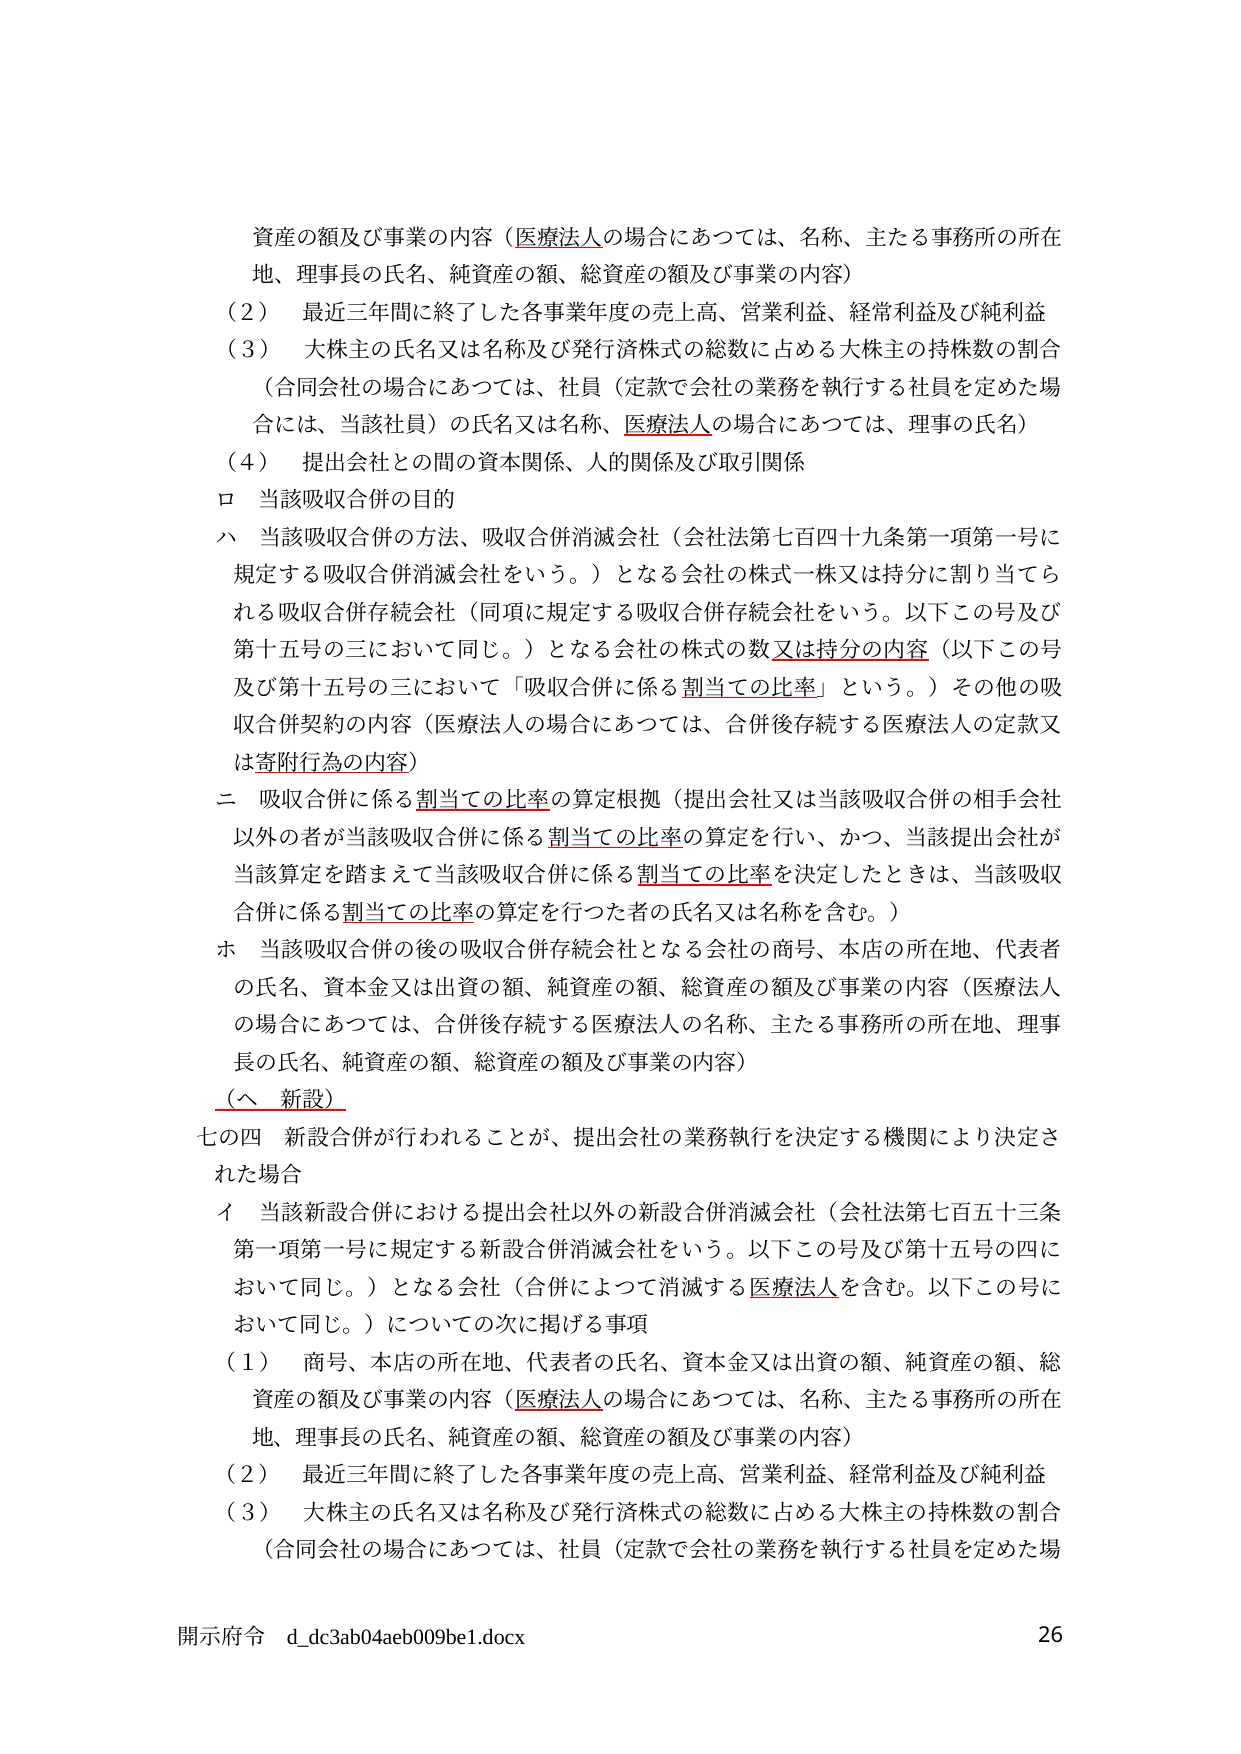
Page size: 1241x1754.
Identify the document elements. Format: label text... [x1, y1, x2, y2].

text ハ 当該吸収合併の方法、吸収合併消滅会社（会社法第七百四十九条第一項第一号に規定する吸収合併消滅会社をいう。）となる会社の株式一株又は持分に割り当てられる吸収合併存続会社（同項に規定する吸収合併存続会社をいう。以下この号及び第十五号の三において同じ。）となる会社の株式の数又は持分の内容（以下この号及び第十五号の三において「吸収合併に係る割当ての比率」という。）その他の吸収合併契約の内容（医療法人の場合にあつては、合併後存続する医療法人の定款又は寄附行為の内容） [215, 517, 1063, 779]
text （２） 最近三年間に終了した各事業年度の売上高、営業利益、経常利益及び純利益 [215, 292, 1063, 329]
text （ヘ 新設） [214, 1079, 1063, 1117]
text （３） 大株主の氏名又は名称及び発行済株式の総数に占める大株主の持株数の割合（合同会社の場合にあつては、社員（定款で会社の業務を執行する社員を定めた場合には、当該社員）の氏名又は名称、医療法人の場合にあつては、理事の氏名） [215, 329, 1063, 442]
text ロ 当該吸収合併の目的 [215, 479, 1063, 517]
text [214, 1492, 1063, 1567]
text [215, 217, 1063, 292]
text ニ 吸収合併に係る割当ての比率の算定根拠（提出会社又は当該吸収合併の相手会社以外の者が当該吸収合併に係る割当ての比率の算定を行い、かつ、当該提出会社が当該算定を踏まえて当該吸収合併に係る割当ての比率を決定したときは、当該吸収合併に係る割当ての比率の算定を行つた者の氏名又は名称を含む。） [215, 779, 1063, 929]
text （１） 商号、本店の所在地、代表者の氏名、資本金又は出資の額、純資産の額、総資産の額及び事業の内容（医療法人の場合にあつては、名称、主たる事務所の所在地、理事長の氏名、純資産の額、総資産の額及び事業の内容） [214, 1342, 1063, 1454]
text ホ 当該吸収合併の後の吸収合併存続会社となる会社の商号、本店の所在地、代表者の氏名、資本金又は出資の額、純資産の額、総資産の額及び事業の内容（医療法人の場合にあつては、合併後存続する医療法人の名称、主たる事務所の所在地、理事長の氏名、純資産の額、総資産の額及び事業の内容） [215, 929, 1063, 1079]
text （２） 最近三年間に終了した各事業年度の売上高、営業利益、経常利益及び純利益 [214, 1454, 1063, 1492]
text （４） 提出会社との間の資本関係、人的関係及び取引関係 [215, 442, 1063, 479]
text イ 当該新設合併における提出会社以外の新設合併消滅会社（会社法第七百五十三条第一項第一号に規定する新設合併消滅会社をいう。以下この号及び第十五号の四において同じ。）となる会社（合併によつて消滅する医療法人を含む。以下この号において同じ。）についての次に掲げる事項 [215, 1192, 1063, 1342]
text 七の四 新設合併が行われることが、提出会社の業務執行を決定する機関により決定された場合 [196, 1117, 1063, 1192]
